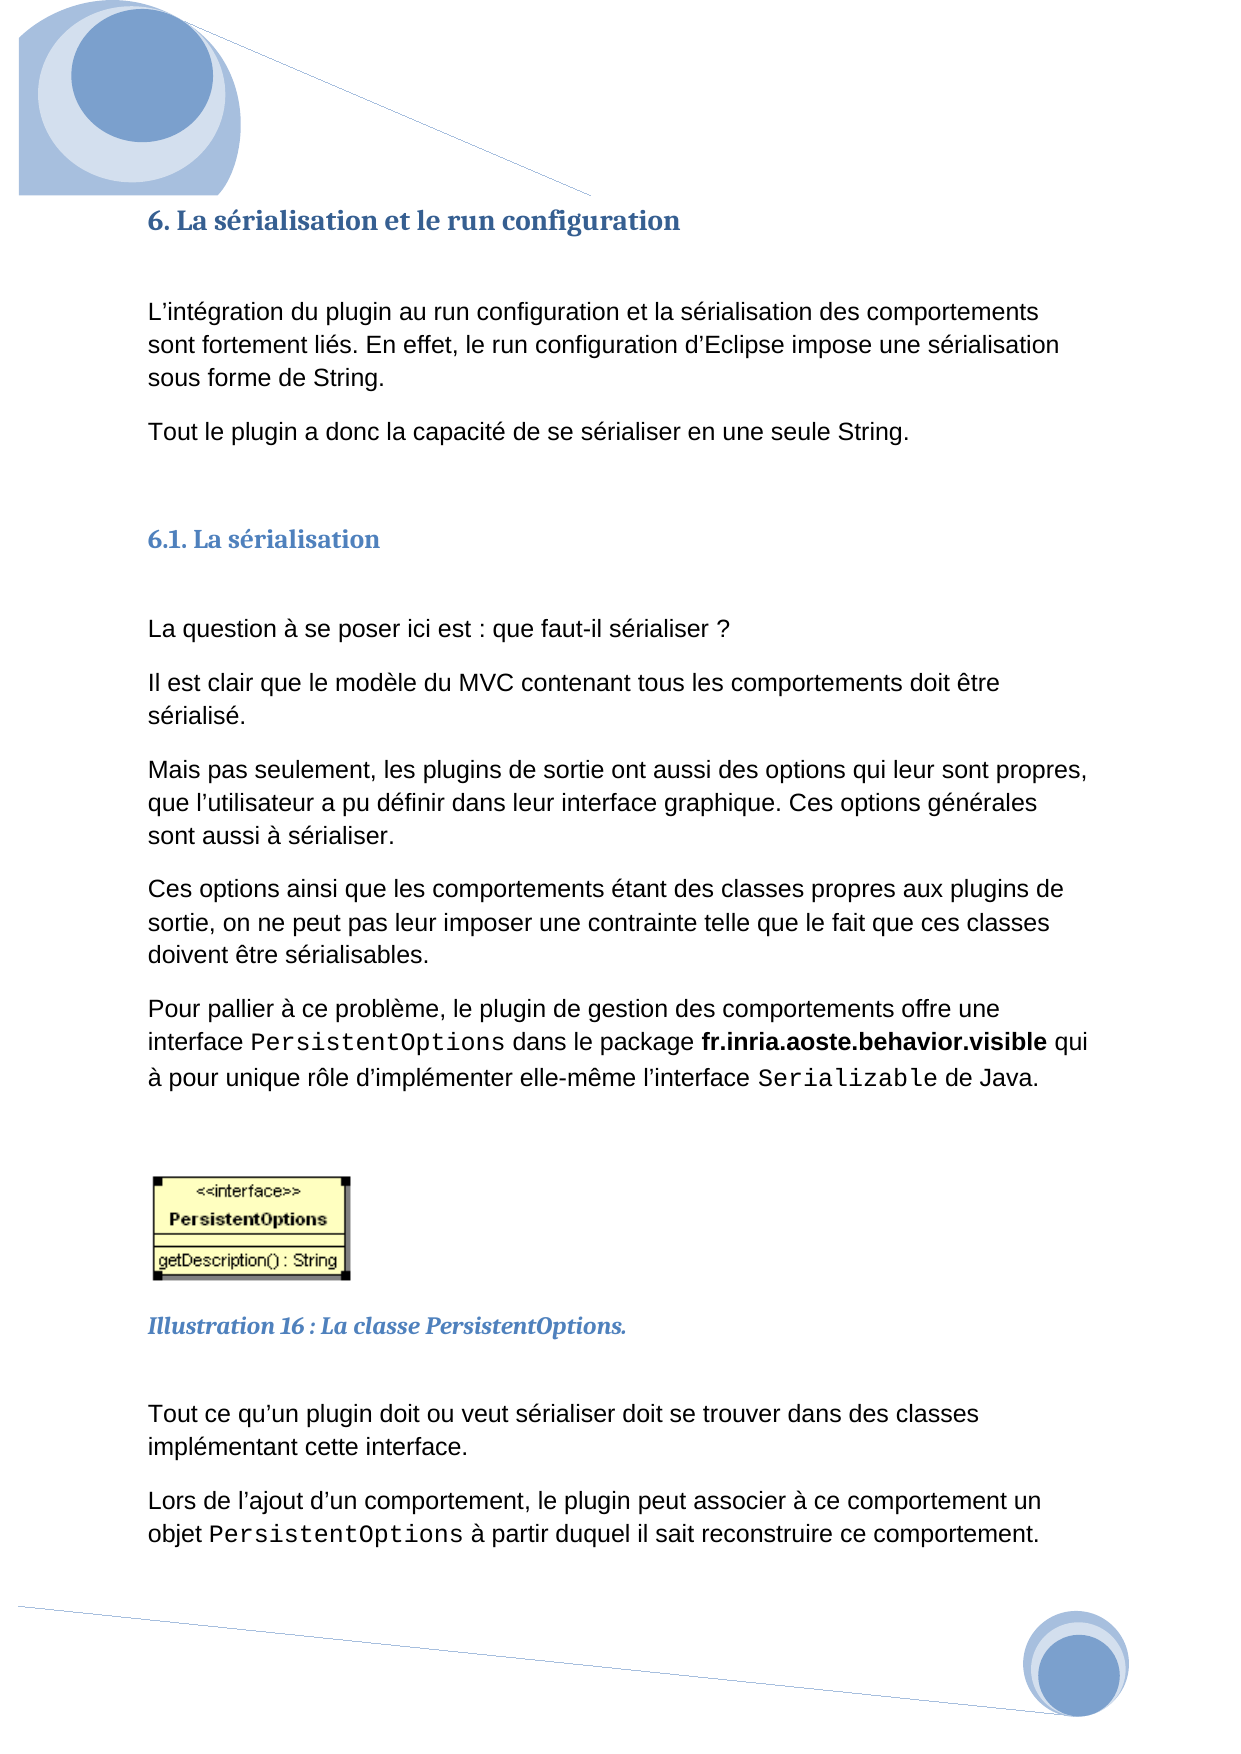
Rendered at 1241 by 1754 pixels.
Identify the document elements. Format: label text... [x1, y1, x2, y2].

text Ces options ainsi que les comportements étant des classes propres aux plugins de sortie, on ne peut pas leur imposer une contrainte telle que le fait que ces classes doivent être sérialisables. [148, 874, 1093, 969]
picture [147, 1172, 357, 1287]
text La question à se poser ici est : que faut-il sérialiser ? [148, 614, 1093, 643]
text Mais pas seulement, les plugins de sortie ont aussi des options qui leur sont propres, que l’utilisateur a pu définir dans leur interface graphique. Ces options générales sont aussi à sérialiser. [148, 754, 1093, 849]
text Tout ce qu’un plugin doit ou veut sérialiser doit se trouver dans des classes implémentant cette interface. [148, 1399, 1093, 1461]
subtitle 6.1. La sérialisation [148, 524, 1093, 555]
text Il est clair que le modèle du MVC contenant tous les comportements doit être sérialisé. [148, 668, 1093, 729]
text Pour pallier à ce problème, le plugin de gestion des comportements offre une interface PersistentOptions dans le package fr.inria.aoste.behavior.visible qui à pour unique rôle d’implémenter elle-même l’interface Serializable de Java. [148, 994, 1093, 1093]
text Tout le plugin a donc la capacité de se sérialiser en une seule String. [148, 417, 1093, 445]
text L’intégration du plugin au run configuration et la sérialisation des comportements sont fortement liés. En effet, le run configuration d’Eclipse impose une sérialisation sous forme de String. [148, 297, 1093, 391]
text Lors de l’ajout d’un comportement, le plugin peut associer à ce comportement un objet PersistentOptions à partir duquel il sait reconstruire ce comportement. [148, 1486, 1093, 1550]
subtitle 6. La sérialisation et le run configuration [148, 204, 1093, 238]
